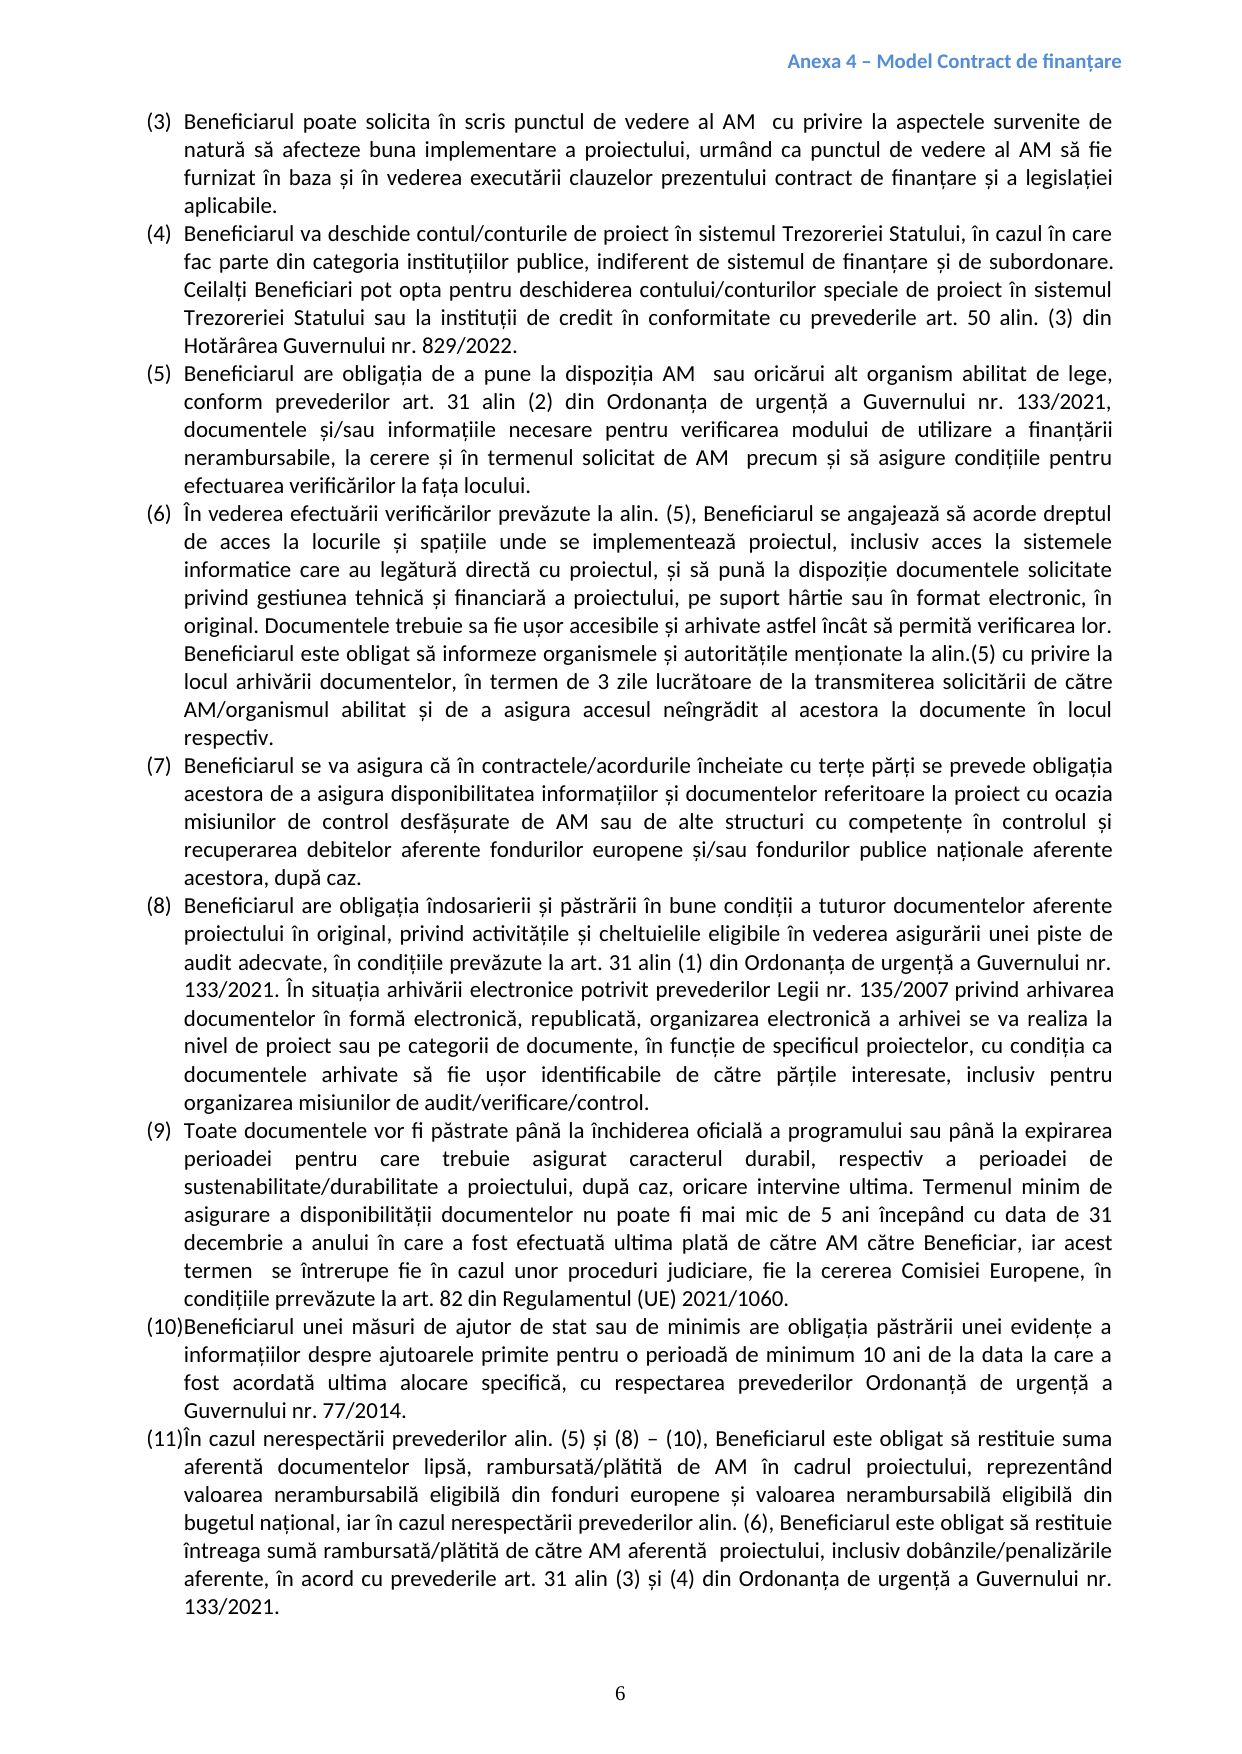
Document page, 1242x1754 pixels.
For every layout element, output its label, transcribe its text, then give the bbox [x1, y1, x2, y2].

list Toate documentele vor fi păstrate până la închiderea oficială a programului sau până la expirarea perioadei pentru care trebuie asigurat caracterul durabil, respectiv a perioadei de sustenabilitate/durabilitate a proiectului, după caz, oricare intervine ultima. Termenul minim de asigurare a disponibilității documentelor nu poate fi mai mic de 5 ani începând cu data de 31 decembrie a anului în care a fost efectuată ultima plată de către AM către Beneficiar, iar acest termen se întrerupe fie în cazul unor proceduri judiciare, fie la cererea Comisiei Europene, în condițiile prrevăzute la art. 82 din Regulamentul (UE) 2021/1060. [146, 1116, 1114, 1312]
list Beneficiarul are obligația îndosarierii și păstrării în bune condiții a tuturor documentelor aferente proiectului în original, privind activitățile şi cheltuielile eligibile în vederea asigurării unei piste de audit adecvate, în condițiile prevăzute la art. 31 alin (1) din Ordonanța de urgență a Guvernului nr. 133/2021. În situația arhivării electronice potrivit prevederilor Legii nr. 135/2007 privind arhivarea documentelor în formă electronică, republicată, organizarea electronică a arhivei se va realiza la nivel de proiect sau pe categorii de documente, în funcție de specificul proiectelor, cu condiția ca documentele arhivate să fie ușor identificabile de către părțile interesate, inclusiv pentru organizarea misiunilor de audit/verificare/control. [146, 892, 1114, 1116]
list Beneficiarul va deschide contul/conturile de proiect în sistemul Trezoreriei Statului, în cazul în care fac parte din categoria instituțiilor publice, indiferent de sistemul de finanțare şi de subordonare. Ceilalți Beneficiari pot opta pentru deschiderea contului/conturilor speciale de proiect în sistemul Trezoreriei Statului sau la instituții de credit în conformitate cu prevederile art. 50 alin. (3) din Hotărârea Guvernului nr. 829/2022. [146, 219, 1114, 359]
list Beneficiarul poate solicita în scris punctul de vedere al AM cu privire la aspectele survenite de natură să afecteze buna implementare a proiectului, urmând ca punctul de vedere al AM să fie furnizat în baza și în vederea executării clauzelor prezentului contract de finanțare și a legislației aplicabile. [146, 107, 1114, 219]
list În cazul nerespectării prevederilor alin. (5) și (8) – (10), Beneficiarul este obligat să restituie suma aferentă documentelor lipsă, rambursată/plătită de AM în cadrul proiectului, reprezentând valoarea nerambursabilă eligibilă din fonduri europene și valoarea nerambursabilă eligibilă din bugetul național, iar în cazul nerespectării prevederilor alin. (6), Beneficiarul este obligat să restituie întreaga sumă rambursată/plătită de către AM aferentă proiectului, inclusiv dobânzile/penalizările aferente, în acord cu prevederile art. 31 alin (3) și (4) din Ordonanța de urgență a Guvernului nr. 133/2021. [146, 1424, 1114, 1620]
list În vederea efectuării verificărilor prevăzute la alin. (5), Beneficiarul se angajează să acorde dreptul de acces la locurile și spațiile unde se implementează proiectul, inclusiv acces la sistemele informatice care au legătură directă cu proiectul, și să pună la dispoziție documentele solicitate privind gestiunea tehnică și financiară a proiectului, pe suport hârtie sau în format electronic, în original. Documentele trebuie sa fie ușor accesibile și arhivate astfel încât să permită verificarea lor. Beneficiarul este obligat să informeze organismele și autoritățile menționate la alin.(5) cu privire la locul arhivării documentelor, în termen de 3 zile lucrătoare de la transmiterea solicitării de către AM/organismul abilitat și de a asigura accesul neîngrădit al acestora la documente în locul respectiv. [146, 499, 1114, 751]
list Beneficiarul unei măsuri de ajutor de stat sau de minimis are obligația păstrării unei evidențe a informațiilor despre ajutoarele primite pentru o perioadă de minimum 10 ani de la data la care a fost acordată ultima alocare specifică, cu respectarea prevederilor Ordonanță de urgență a Guvernului nr. 77/2014. [146, 1312, 1114, 1424]
list Beneficiarul se va asigura că în contractele/acordurile încheiate cu terțe părți se prevede obligația acestora de a asigura disponibilitatea informațiilor și documentelor referitoare la proiect cu ocazia misiunilor de control desfășurate de AM sau de alte structuri cu competențe în controlul și recuperarea debitelor aferente fondurilor europene și/sau fondurilor publice naționale aferente acestora, după caz. [146, 751, 1114, 892]
list Beneficiarul are obligația de a pune la dispoziția AM sau oricărui alt organism abilitat de lege, conform prevederilor art. 31 alin (2) din Ordonanța de urgență a Guvernului nr. 133/2021, documentele și/sau informațiile necesare pentru verificarea modului de utilizare a finanțării nerambursabile, la cerere și în termenul solicitat de AM precum și să asigure condițiile pentru efectuarea verificărilor la fața locului. [146, 359, 1114, 499]
